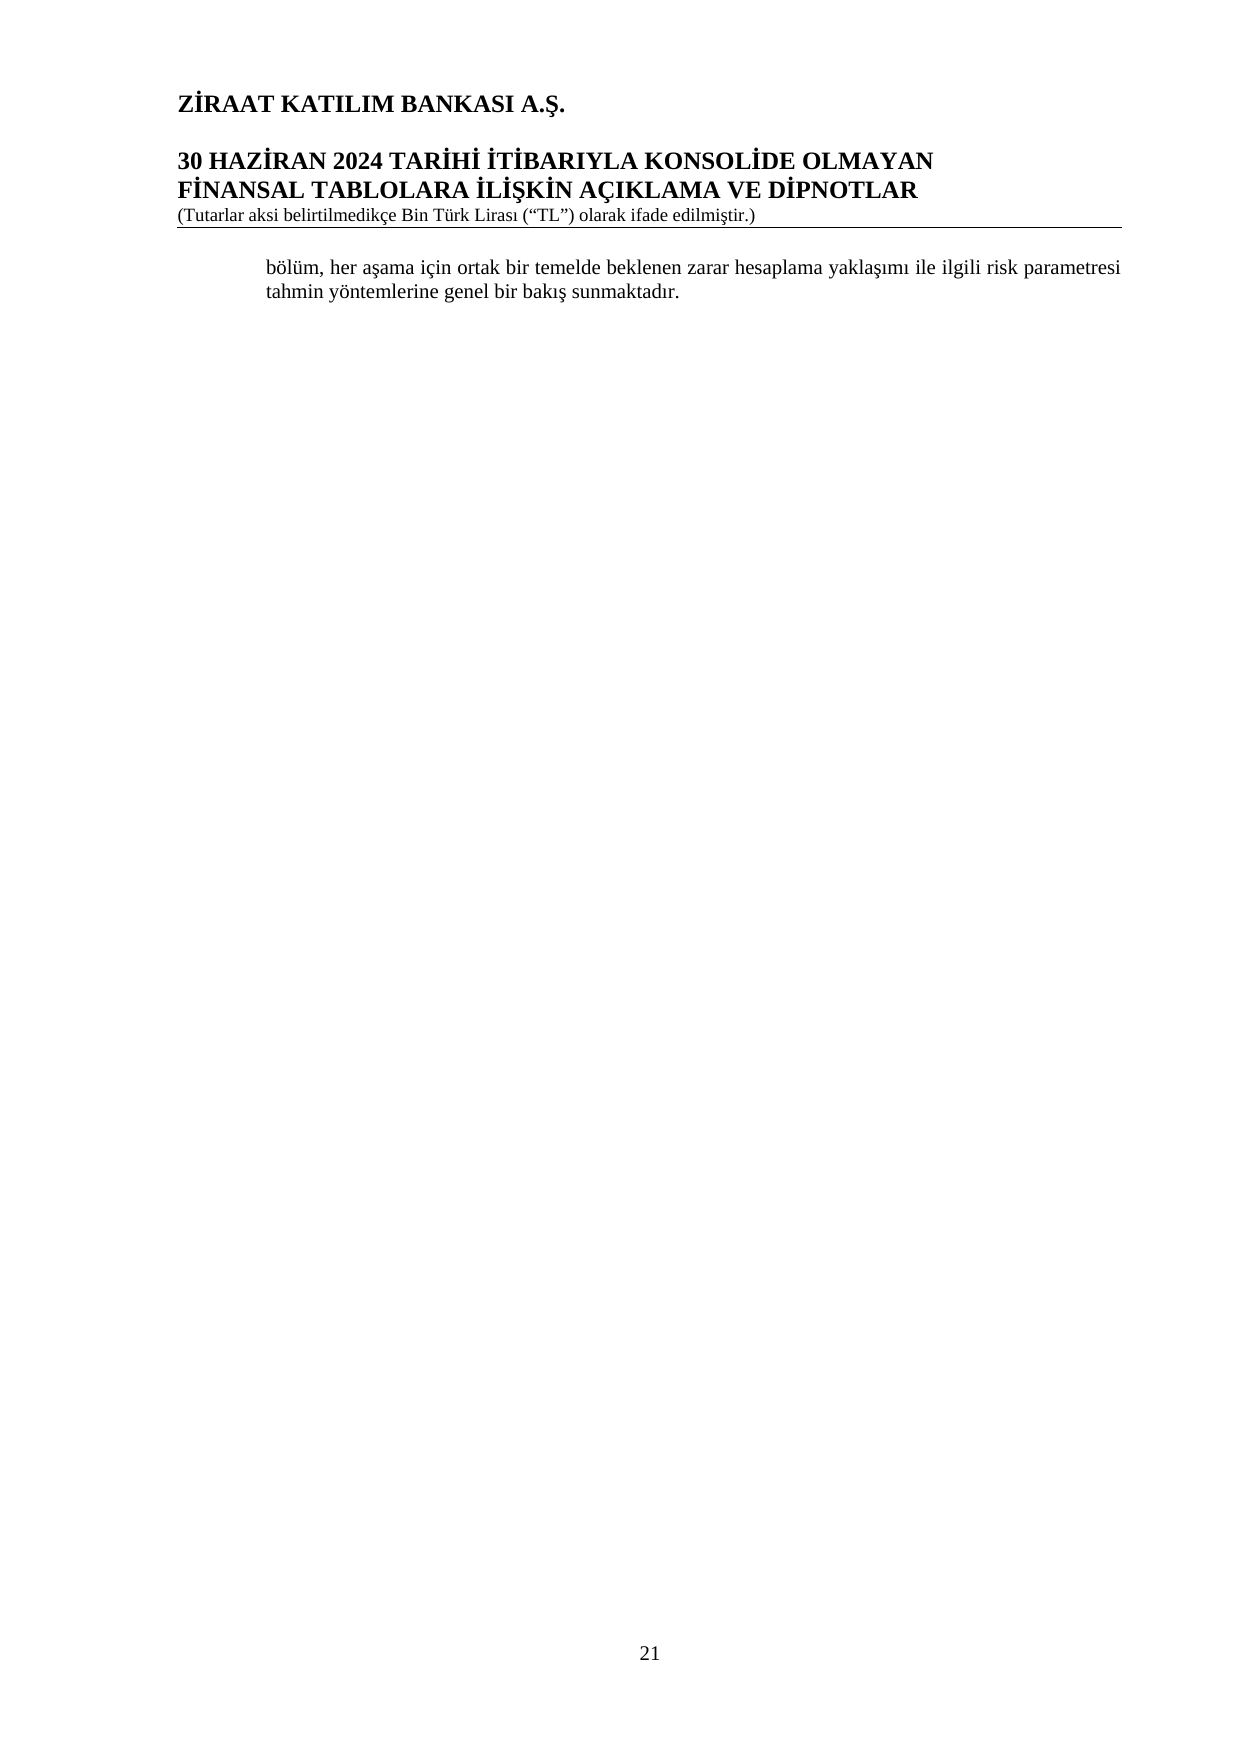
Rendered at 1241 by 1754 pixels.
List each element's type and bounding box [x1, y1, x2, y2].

text [266, 255, 1122, 303]
